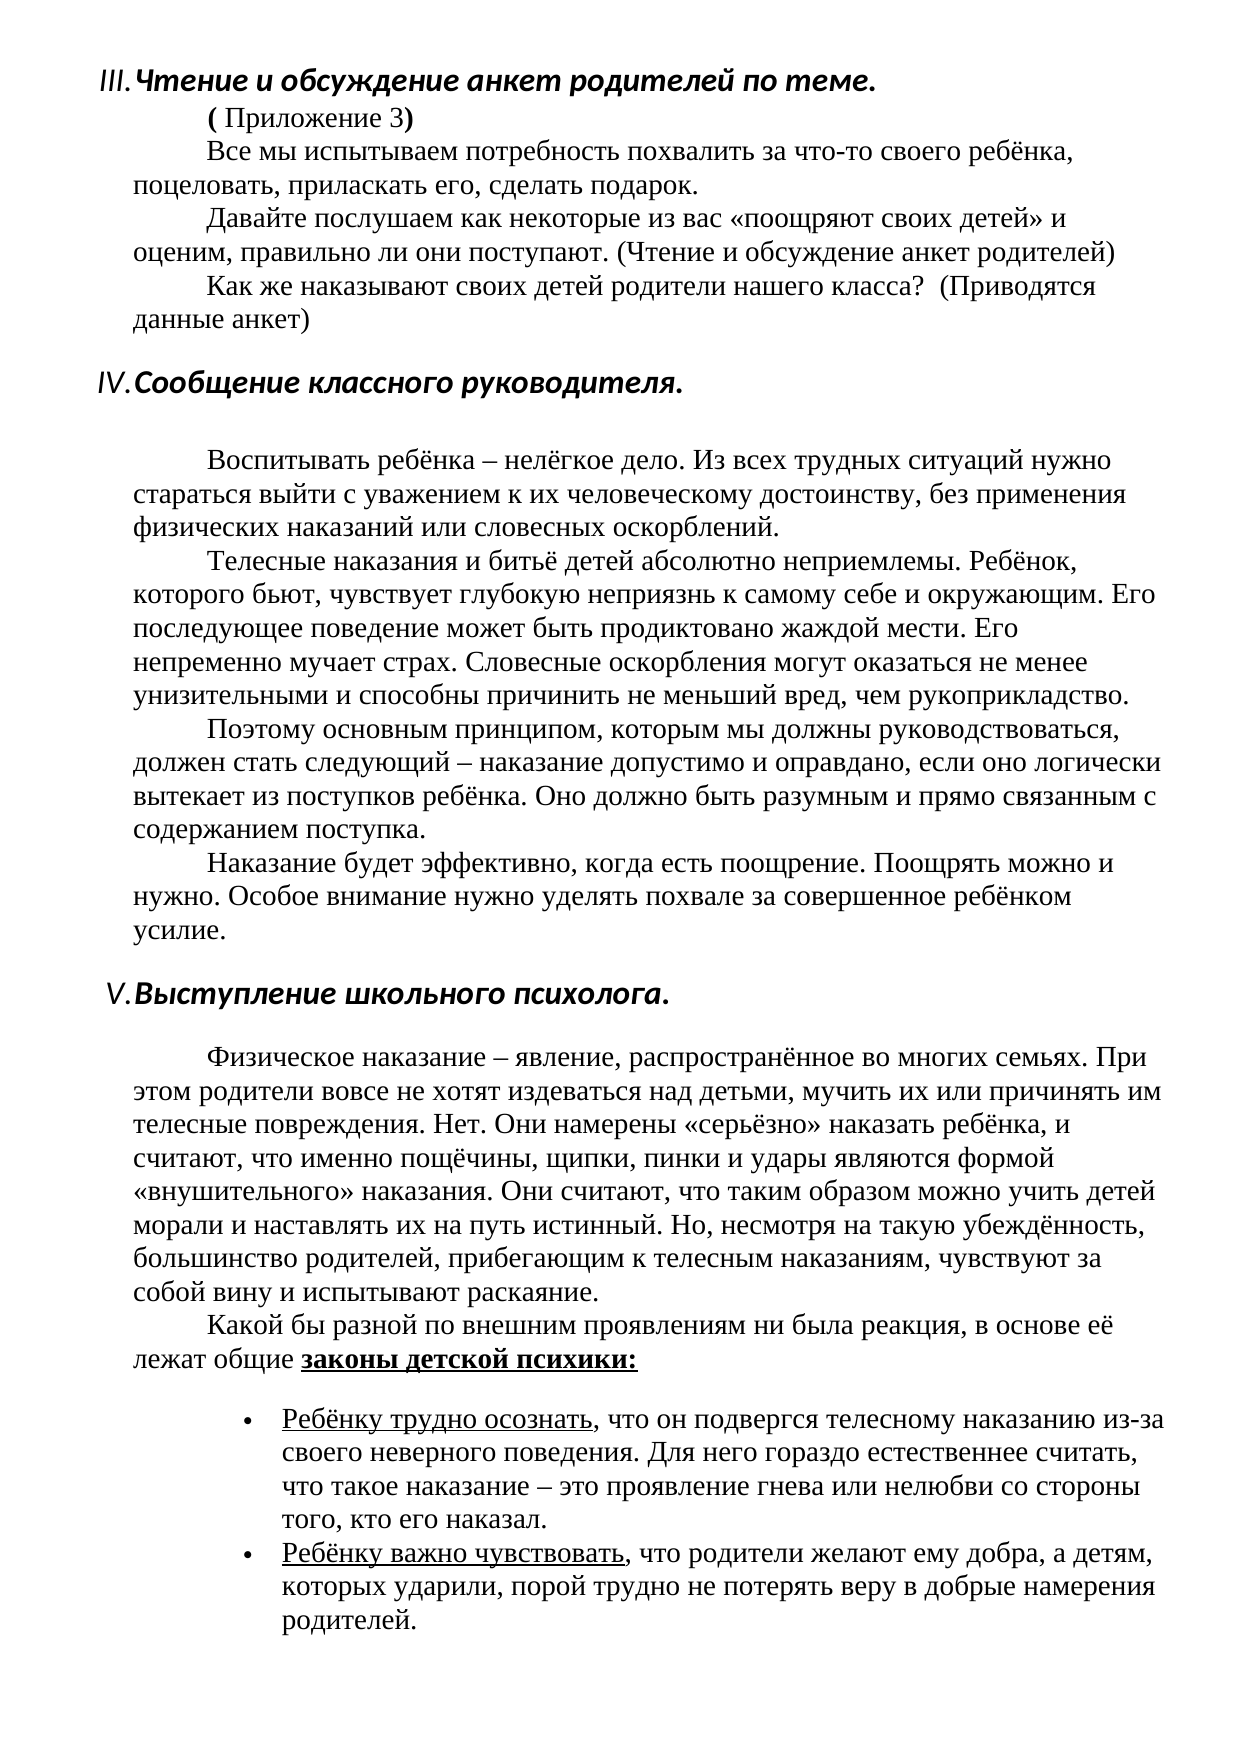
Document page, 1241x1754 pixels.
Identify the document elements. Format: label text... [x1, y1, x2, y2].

text Воспитывать ребёнка – нелёгкое дело. Из всех трудных ситуаций нужно стараться выйти с уважением к их человеческому достоинству, без применения физических наказаний или словесных оскорблений. [133, 442, 1167, 543]
list Сообщение классного руководителя. [132, 361, 1167, 402]
text Давайте послушаем как некоторые из вас «поощряют своих детей» и оценим, правильно ли они поступают. (Чтение и обсуждение анкет родителей) [133, 201, 1167, 268]
text Как же наказывают своих детей родители нашего класса? (Приводятся данные анкет) [133, 268, 1167, 335]
text Телесные наказания и битьё детей абсолютно неприемлемы. Ребёнок, которого бьют, чувствует глубокую неприязнь к самому себе и окружающим. Его последующее поведение может быть продиктовано жаждой мести. Его непременно мучает страх. Словесные оскорбления могут оказаться не менее унизительными и способны причинить не меньший вред, чем рукоприкладство. [133, 543, 1167, 711]
text Все мы испытываем потребность похвалить за что-то своего ребёнка, поцеловать, приласкать его, сделать подарок. [133, 133, 1167, 201]
list Ребёнку важно чувствовать, что родители желают ему добра, а детям, которых ударили, порой трудно не потерять веру в добрые намерения родителей. [244, 1535, 1167, 1636]
text Поэтому основным принципом, которым мы должны руководствоваться, должен стать следующий – наказание допустимо и оправдано, если оно логически вытекает из поступков ребёнка. Оно должно быть разумным и прямо связанным с содержанием поступка. [133, 711, 1167, 845]
list Чтение и обсуждение анкет родителей по теме. [132, 59, 1167, 100]
text ( Приложение 3) [207, 100, 1167, 133]
text Наказание будет эффективно, когда есть поощрение. Поощрять можно и нужно. Особое внимание нужно уделять похвале за совершенное ребёнком усилие. [133, 845, 1167, 946]
list Ребёнку трудно осознать, что он подвергся телесному наказанию из-за своего неверного поведения. Для него гораздо естественнее считать, что такое наказание – это проявление гнева или нелюбви со стороны того, кто его наказал. [244, 1401, 1167, 1535]
list Выступление школьного психолога. [132, 972, 1167, 1013]
text Какой бы разной по внешним проявлениям ни была реакция, в основе её лежат общие законы детской психики: [133, 1307, 1167, 1374]
text Физическое наказание – явление, распространённое во многих семьях. При этом родители вовсе не хотят издеваться над детьми, мучить их или причинять им телесные повреждения. Нет. Они намерены «серьёзно» наказать ребёнка, и считают, что именно пощёчины, щипки, пинки и удары являются формой «внушительного» наказания. Они считают, что таким образом можно учить детей морали и наставлять их на путь истинный. Но, несмотря на такую убеждённость, большинство родителей, прибегающим к телесным наказаниям, чувствуют за собой вину и испытывают раскаяние. [133, 1039, 1167, 1307]
